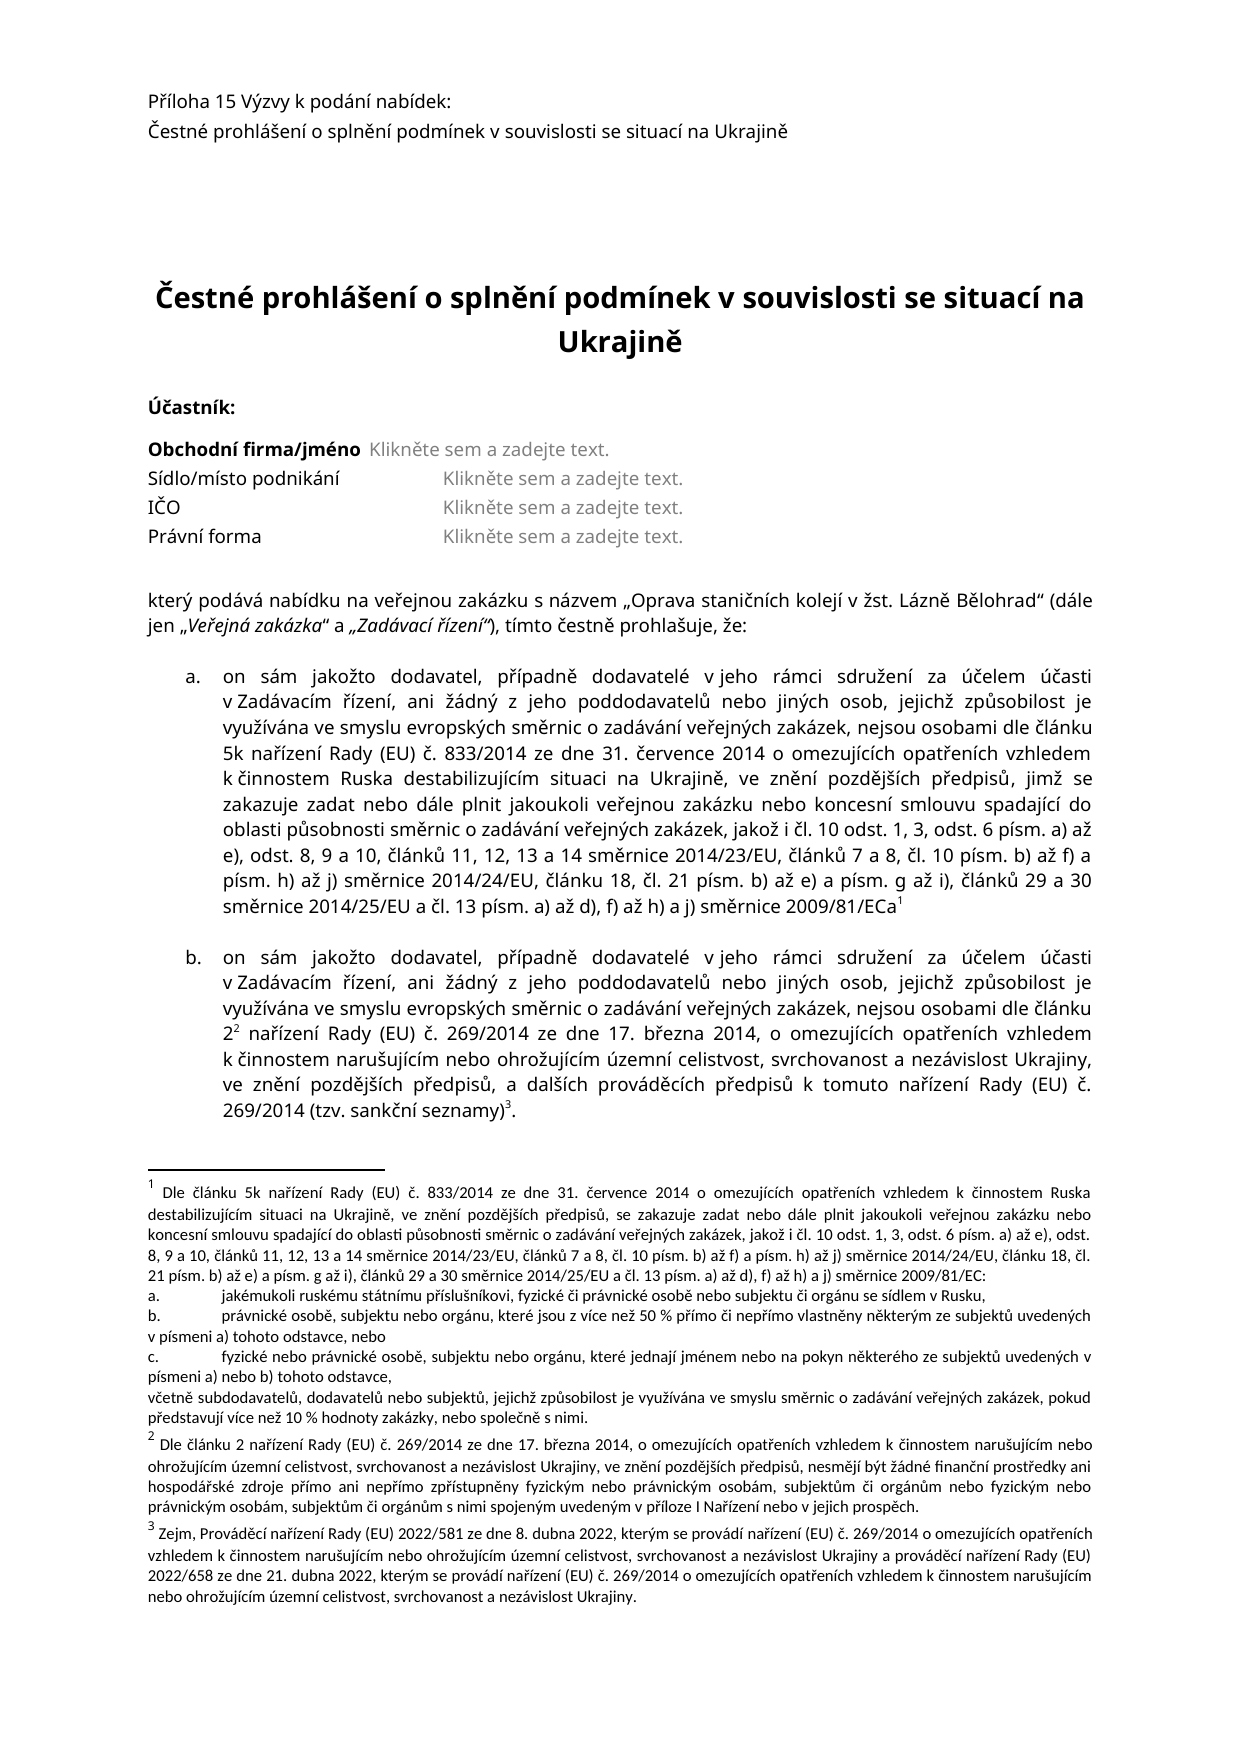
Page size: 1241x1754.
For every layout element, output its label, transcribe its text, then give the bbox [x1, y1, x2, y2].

text Obchodní firma/jméno [148, 433, 1093, 462]
text Účastník: [148, 390, 1093, 421]
text IČO [148, 491, 1093, 520]
list on sám jakožto dodavatel, případně dodavatelé v jeho rámci sdružení za účelem účasti v Zadávacím řízení, ani žádný z jeho poddodavatelů nebo jiných osob, jejichž způsobilost je využívána ve smyslu evropských směrnic o zadávání veřejných zakázek, nejsou osobami dle článku 2 nařízení Rady (EU) č. 269/2014 ze dne 17. března 2014, o omezujících opatřeních vzhledem k činnostem narušujícím nebo ohrožujícím územní celistvost, svrchovanost a nezávislost Ukrajiny, ve znění pozdějších předpisů, a dalších prováděcích předpisů k tomuto nařízení Rady (EU) č. 269/2014 (tzv. sankční seznamy). [185, 944, 1093, 1123]
list on sám jakožto dodavatel, případně dodavatelé v jeho rámci sdružení za účelem účasti v Zadávacím řízení, ani žádný z jeho poddodavatelů nebo jiných osob, jejichž způsobilost je využívána ve smyslu evropských směrnic o zadávání veřejných zakázek, nejsou osobami dle článku 5k nařízení Rady (EU) č. 833/2014 ze dne 31. července 2014 o omezujících opatřeních vzhledem k činnostem Ruska destabilizujícím situaci na Ukrajině, ve znění pozdějších předpisů, jimž se zakazuje zadat nebo dále plnit jakoukoli veřejnou zakázku nebo koncesní smlouvu spadající do oblasti působnosti směrnic o zadávání veřejných zakázek, jakož i čl. 10 odst. 1, 3, odst. 6 písm. a) až e), odst. 8, 9 a 10, článků 11, 12, 13 a 14 směrnice 2014/23/EU, článků 7 a 8, čl. 10 písm. b) až f) a písm. h) až j) směrnice 2014/24/EU, článku 18, čl. 21 písm. b) až e) a písm. g až i), článků 29 a 30 směrnice 2014/25/EU a čl. 13 písm. a) až d), f) až h) a j) směrnice 2009/81/ECa [185, 663, 1093, 918]
text Sídlo/místo podnikání [148, 462, 1093, 491]
text Právní forma [148, 520, 1093, 549]
text Čestné prohlášení o splnění podmínek v souvislosti se situací na Ukrajině [148, 278, 1093, 361]
text který podává nabídku na veřejnou zakázku s názvem „Oprava staničních kolejí v žst. Lázně Bělohrad“ (dále jen „Veřejná zakázka“ a „Zadávací řízení“), tímto čestně prohlašuje, že: [148, 587, 1093, 638]
